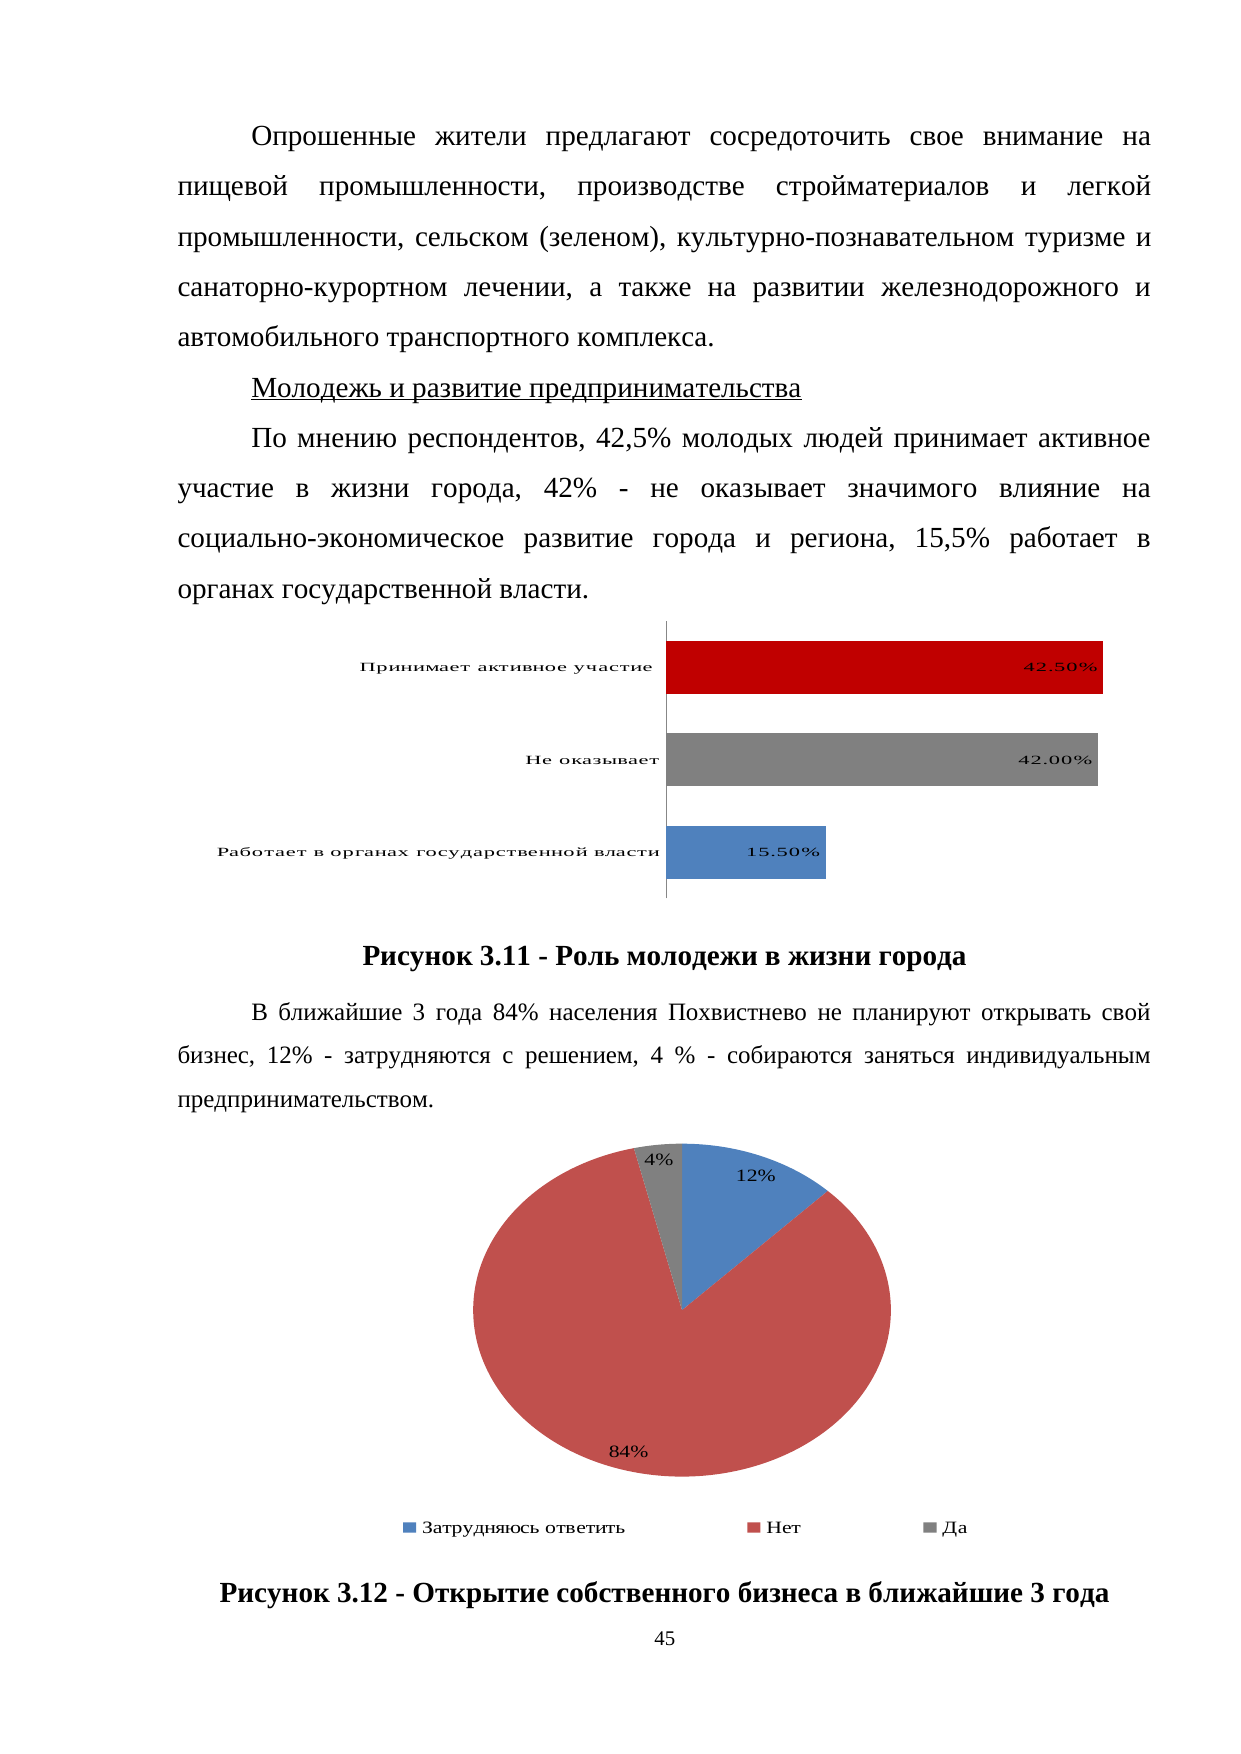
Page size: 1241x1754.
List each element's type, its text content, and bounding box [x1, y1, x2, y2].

text Молодежь и развитие предпринимательства [177, 370, 1152, 403]
text Опрошенные жители предлагают сосредоточить свое внимание на пищевой промышленности, производстве стройматериалов и легкой промышленности, сельском (зеленом), культурно-познавательном туризме и санаторно-курортном лечении, а также на развитии железнодорожного и автомобильного транспортного комплекса. [177, 118, 1152, 353]
text В ближайшие 3 года 84% населения Похвистнево не планируют открывать свой бизнес, 12% - затрудняются с решением, 4 % - собираются заняться индивидуальным предпринимательством. [177, 997, 1152, 1112]
text Рисунок 3.12 - Открытие собственного бизнеса в ближайшие 3 года [177, 1575, 1152, 1608]
text По мнению респондентов, 42,5% молодых людей принимает активное участие в жизни города, 42% - не оказывает значимого влияние на социально-экономическое развитие города и региона, 15,5% работает в органах государственной власти. [177, 420, 1152, 604]
text Рисунок 3.11 - Роль молодежи в жизни города [177, 938, 1152, 972]
